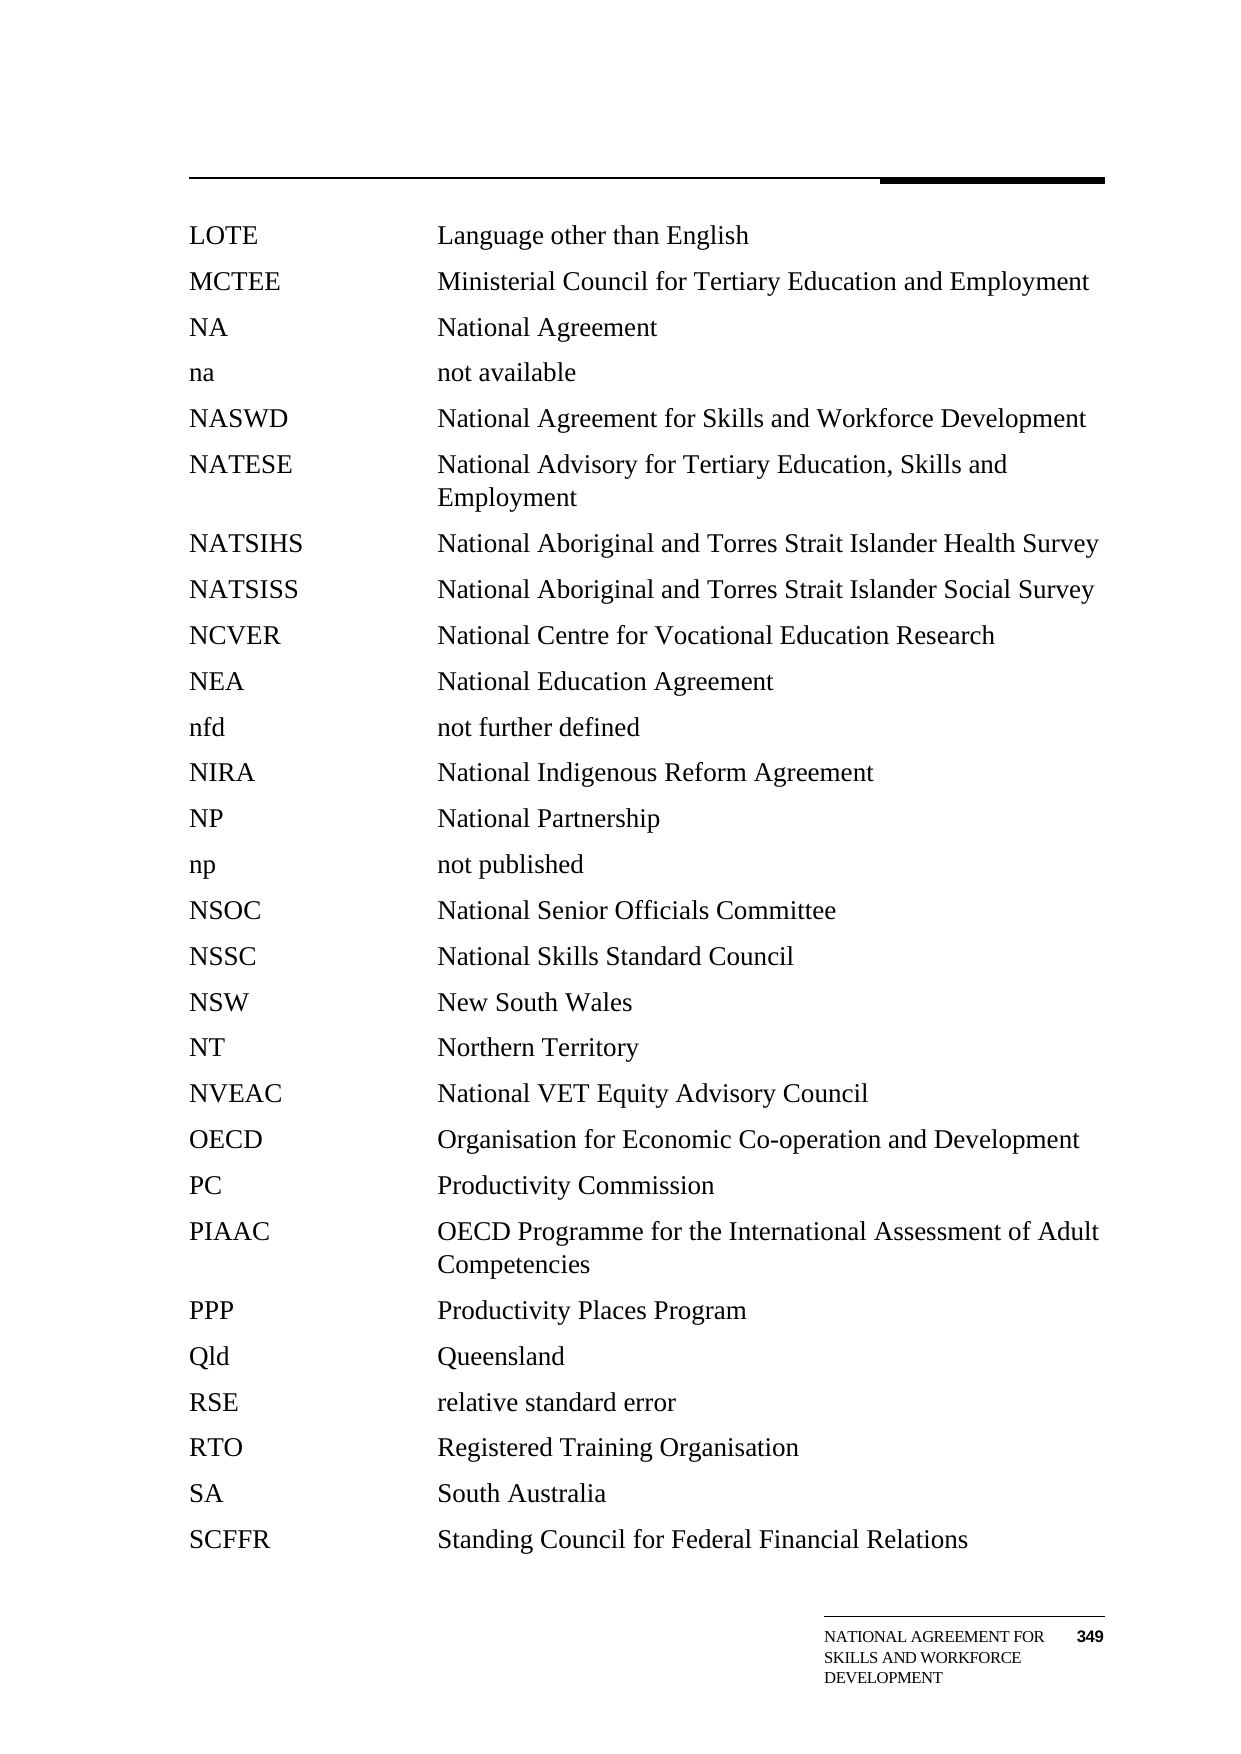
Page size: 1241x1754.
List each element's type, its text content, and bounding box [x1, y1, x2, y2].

text NT Northern Territory [189, 1029, 1104, 1063]
text NATSISS National Aboriginal and Torres Strait Islander Social Survey [189, 571, 1104, 604]
text na not available [189, 354, 1104, 388]
text SCFFR Standing Council for Federal Financial Relations [189, 1521, 1104, 1554]
text NSOC National Senior Officials Committee [189, 892, 1104, 925]
text LOTE Language other than English [189, 217, 1104, 250]
text Qld Queensland [189, 1338, 1104, 1371]
text NSSC National Skills Standard Council [189, 938, 1104, 971]
text NVEAC National VET Equity Advisory Council [189, 1075, 1104, 1108]
text np not published [189, 846, 1104, 879]
text PPP Productivity Places Program [189, 1292, 1104, 1325]
text NSW New South Wales [189, 983, 1104, 1017]
text RSE relative standard error [189, 1383, 1104, 1417]
text RTO Registered Training Organisation [189, 1429, 1104, 1463]
text MCTEE Ministerial Council for Tertiary Education and Employment [189, 263, 1104, 296]
text NIRA National Indigenous Reform Agreement [189, 754, 1104, 788]
text NA National Agreement [189, 308, 1104, 342]
text SA South Australia [189, 1475, 1104, 1508]
text NCVER National Centre for Vocational Education Research [189, 617, 1104, 650]
text NEA National Education Agreement [189, 663, 1104, 696]
text NP National Partnership [189, 800, 1104, 833]
text nfd not further defined [189, 708, 1104, 742]
text NASWD National Agreement for Skills and Workforce Development [189, 400, 1104, 433]
text PC Productivity Commission [189, 1167, 1104, 1200]
text OECD Organisation for Economic Co-operation and Development [189, 1121, 1104, 1154]
text NATESE National Advisory for Tertiary Education, Skills and Employment [189, 446, 1104, 513]
text PIAAC OECD Programme for the International Assessment of Adult Competencies [189, 1213, 1104, 1279]
text NATSIHS National Aboriginal and Torres Strait Islander Health Survey [189, 525, 1104, 558]
